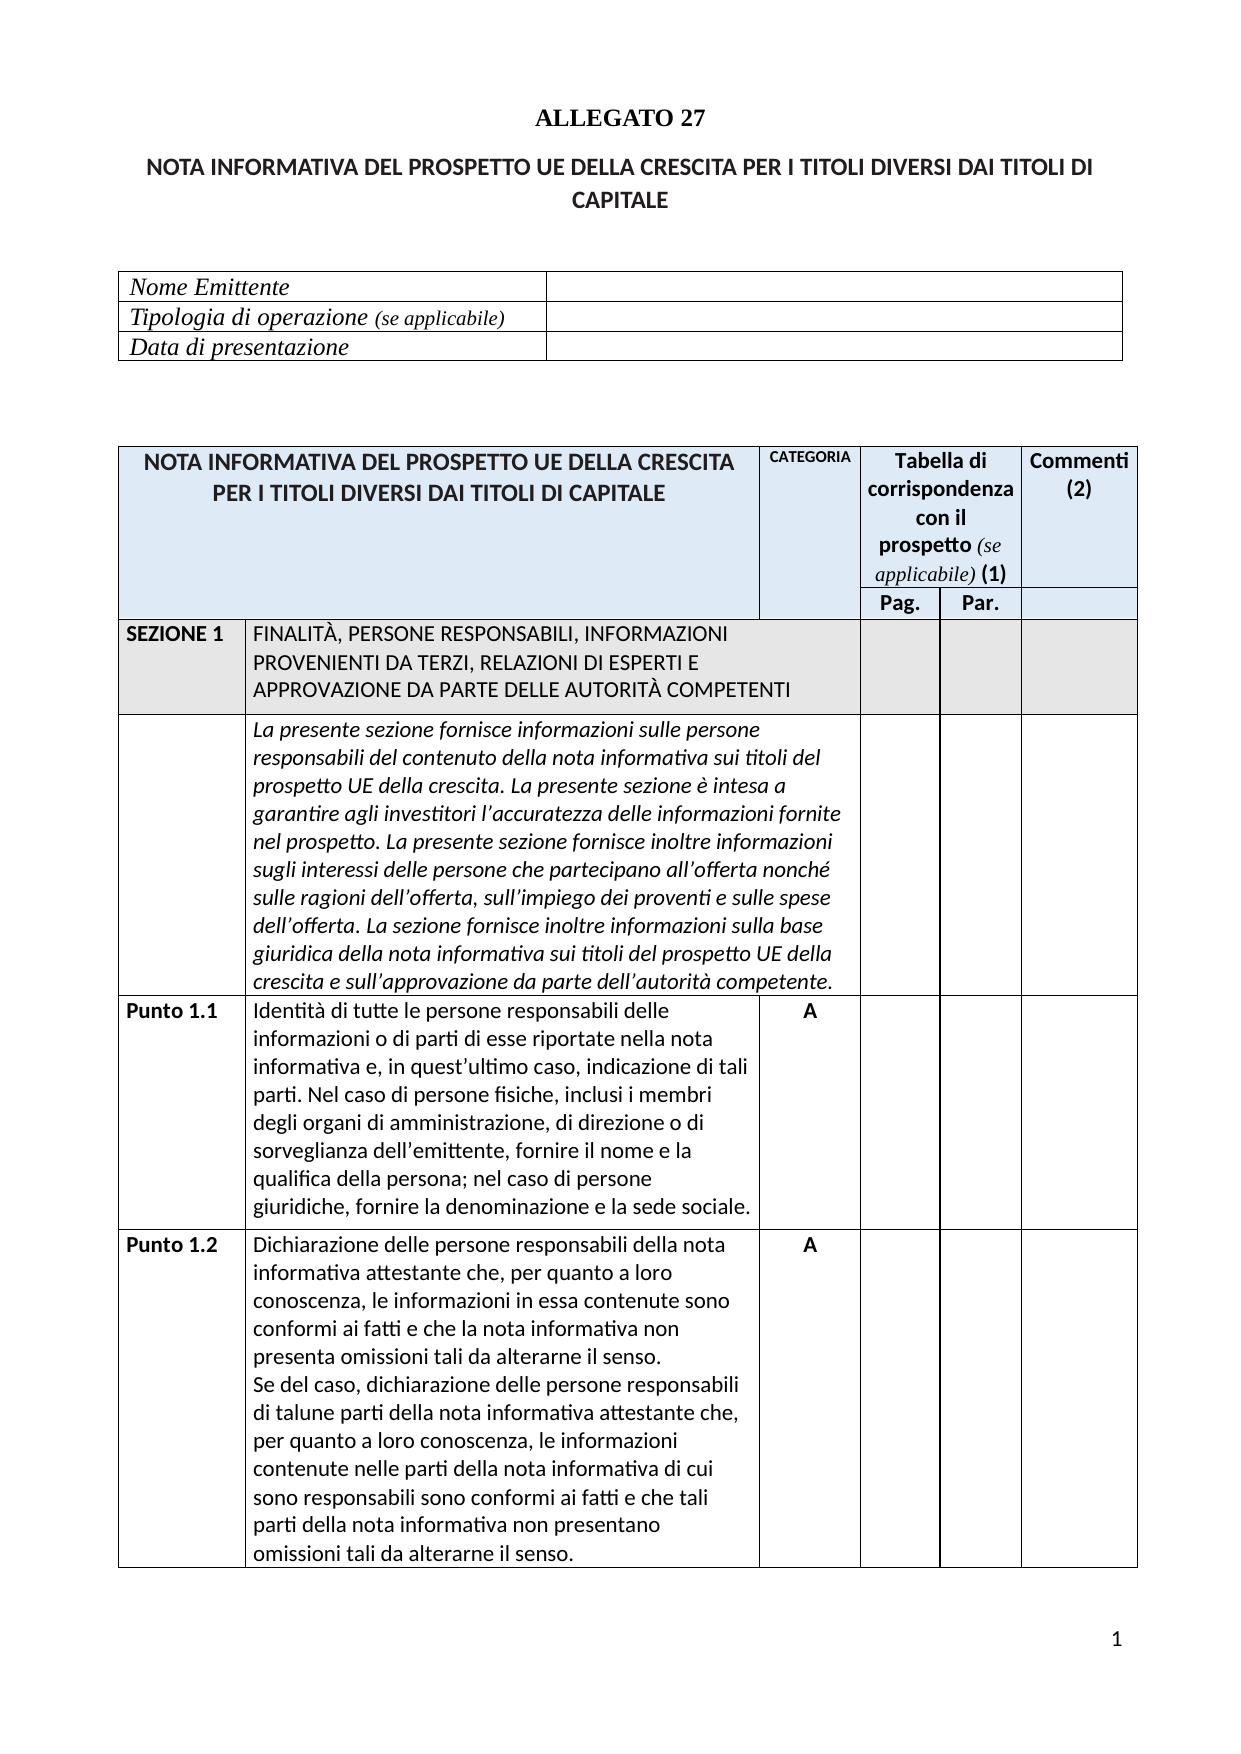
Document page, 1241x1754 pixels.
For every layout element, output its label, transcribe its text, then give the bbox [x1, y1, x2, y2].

table_header NOTA INFORMATIVA DEL PROSPETTO UE DELLA CRESCITA PER I TITOLI DIVERSI DAI TITOLI DI CAPITALE [119, 447, 759, 618]
table_header Tabella di corrispondenza con il prospetto (se applicabile) (1) [861, 447, 1021, 587]
table_header Nome Emittente [119, 272, 546, 301]
table_header CATEGORIA [760, 447, 860, 618]
table_cell [1022, 1230, 1137, 1567]
table_cell [1022, 715, 1137, 995]
text ALLEGATO 27 [118, 103, 1122, 132]
table_cell [1022, 588, 1137, 618]
table_cell A [760, 1230, 860, 1567]
table_cell [1022, 620, 1137, 714]
table_cell [1022, 996, 1137, 1229]
table_cell [119, 715, 245, 995]
table_cell [547, 332, 1122, 360]
table_cell Dichiarazione delle persone responsabili della nota informativa attestante che, per quanto a loro conoscenza, le informazioni in essa contenute sono conformi ai fatti e che la nota informativa non presenta omissioni tali da alterarne il senso. Se del caso, dichiarazione delle persone responsabili di talune parti della nota informativa attestante che, per quanto a loro conoscenza, le informazioni contenute nelle parti della nota informativa di cui sono responsabili sono conformi ai fatti e che tali parti della nota informativa non presentano omissioni tali da alterarne il senso. [246, 1230, 759, 1567]
table_cell [861, 996, 939, 1229]
table_cell [861, 1230, 939, 1567]
table_cell Identità di tutte le persone responsabili delle informazioni o di parti di esse riportate nella nota informativa e, in quest’ultimo caso, indicazione di tali parti. Nel caso di persone fisiche, inclusi i membri degli organi di amministrazione, di direzione o di sorveglianza dell’emittente, fornire il nome e la qualifica della persona; nel caso di persone giuridiche, fornire la denominazione e la sede sociale. [246, 996, 759, 1229]
table_header Commenti (2) [1022, 447, 1137, 587]
table_cell Punto 1.1 [119, 996, 245, 1229]
table_cell [941, 1230, 1021, 1567]
table_cell La presente sezione fornisce informazioni sulle persone responsabili del contenuto della nota informativa sui titoli del prospetto UE della crescita. La presente sezione è intesa a garantire agli investitori l’accuratezza delle informazioni fornite nel prospetto. La presente sezione fornisce inoltre informazioni sugli interessi delle persone che partecipano all’offerta nonché sulle ragioni dell’offerta, sull’impiego dei proventi e sulle spese dell’offerta. La sezione fornisce inoltre informazioni sulla base giuridica della nota informativa sui titoli del prospetto UE della crescita e sull’approvazione da parte dell’autorità competente. [246, 715, 860, 995]
table_cell Tipologia di operazione (se applicabile) [119, 302, 546, 331]
table_header [547, 272, 1122, 301]
table_cell [547, 302, 1122, 331]
table_cell Punto 1.2 [119, 1230, 245, 1567]
table_cell [941, 715, 1021, 995]
table_cell A [760, 996, 860, 1229]
table_cell [861, 620, 939, 714]
table_cell Pag. [861, 588, 939, 618]
table_cell Par. [941, 588, 1021, 618]
table_cell [861, 715, 939, 995]
table_cell SEZIONE 1 [119, 620, 245, 714]
table_cell Data di presentazione [119, 332, 546, 360]
text NOTA INFORMATIVA DEL PROSPETTO UE DELLA CRESCITA PER I TITOLI DIVERSI DAI TITOLI DI CAPITALE [118, 151, 1122, 214]
table_cell [941, 620, 1021, 714]
table_cell FINALITÀ, PERSONE RESPONSABILI, INFORMAZIONI PROVENIENTI DA TERZI, RELAZIONI DI ESPERTI E APPROVAZIONE DA PARTE DELLE AUTORITÀ COMPETENTI [246, 620, 860, 714]
table_cell [941, 996, 1021, 1229]
